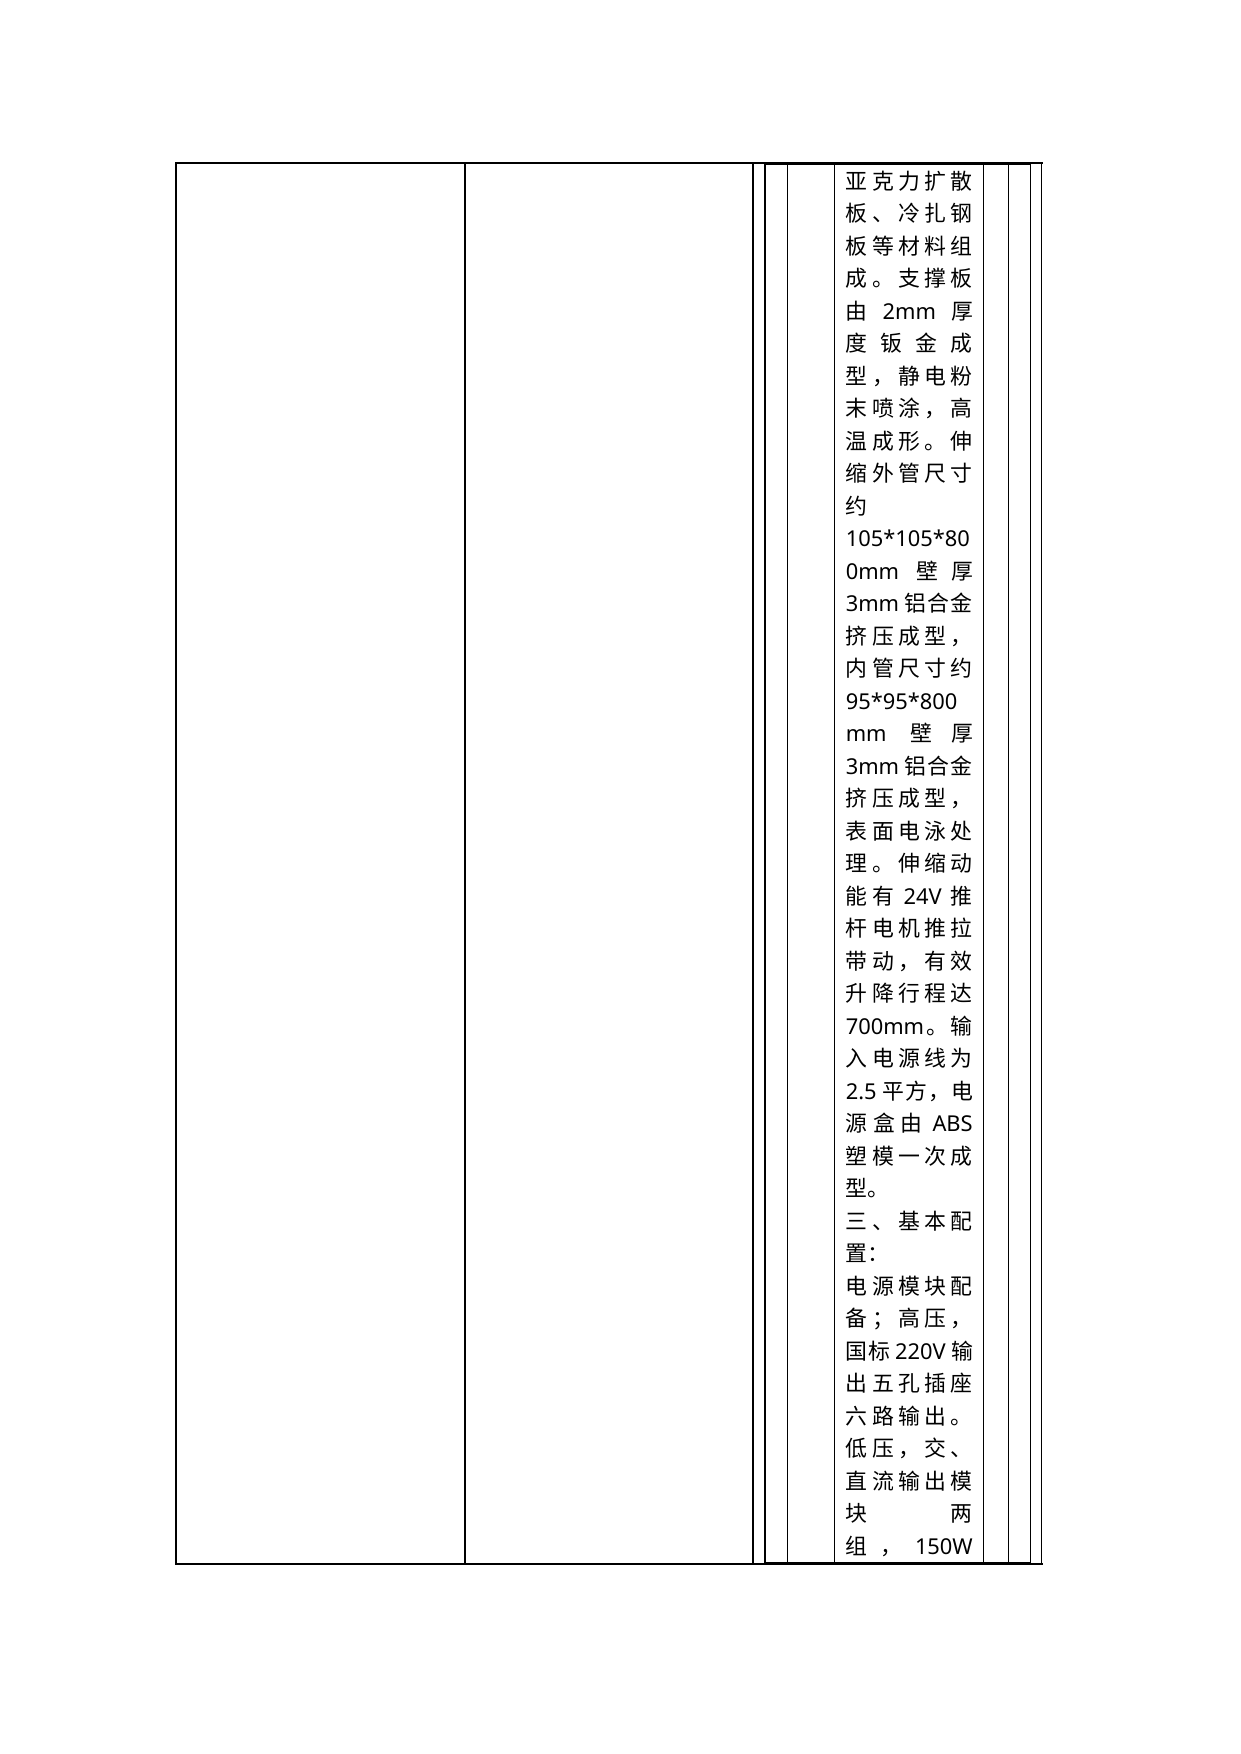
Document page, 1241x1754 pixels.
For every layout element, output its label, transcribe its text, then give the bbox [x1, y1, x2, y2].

table_cell [466, 164, 752, 1563]
table_cell [788, 165, 834, 1562]
table_cell [766, 165, 787, 1562]
table_cell [754, 164, 764, 1563]
table_cell [1009, 165, 1030, 1562]
table_cell [835, 165, 983, 1562]
table_cell 1 [177, 164, 464, 1563]
table_cell [1031, 164, 1041, 1563]
table_cell [984, 165, 1008, 1562]
